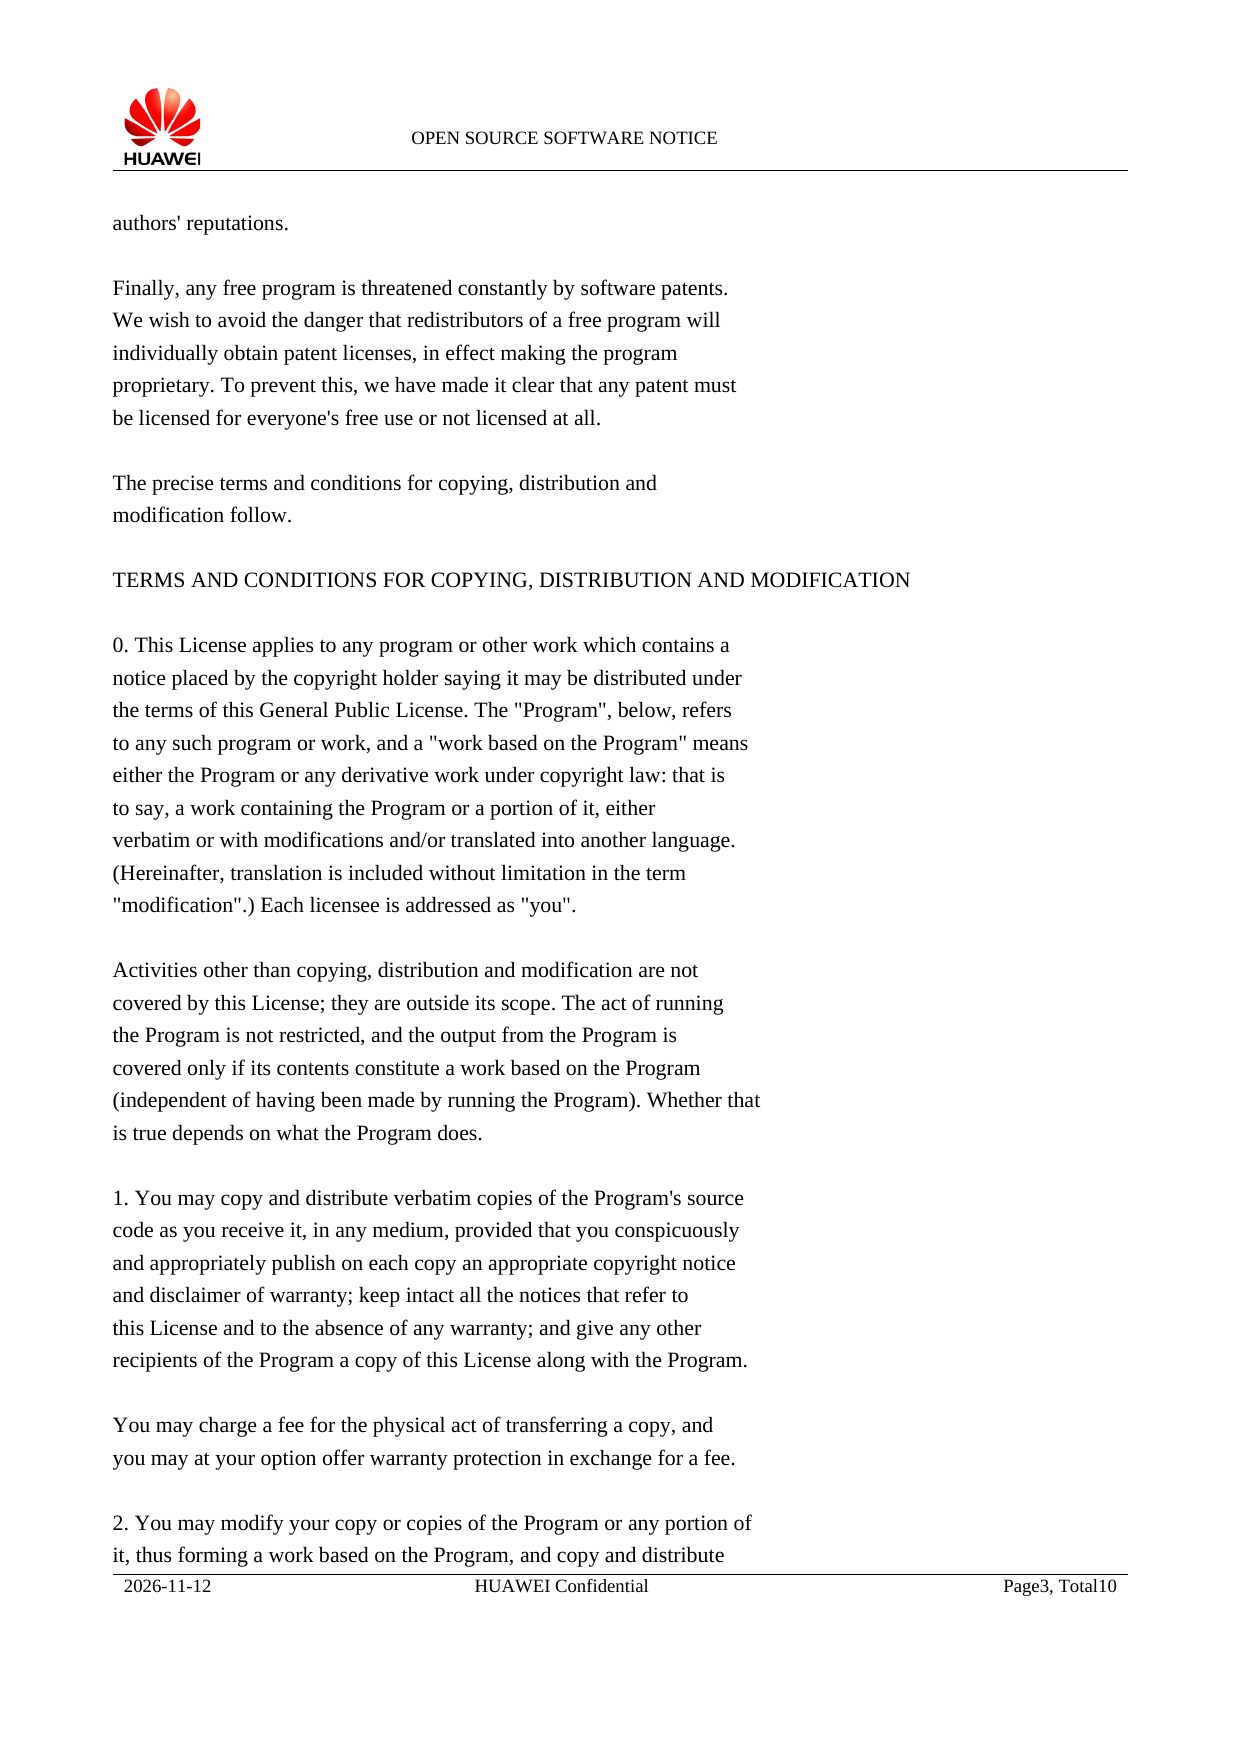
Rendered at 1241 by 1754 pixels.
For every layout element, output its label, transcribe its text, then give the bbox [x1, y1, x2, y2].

picture [124, 88, 201, 165]
